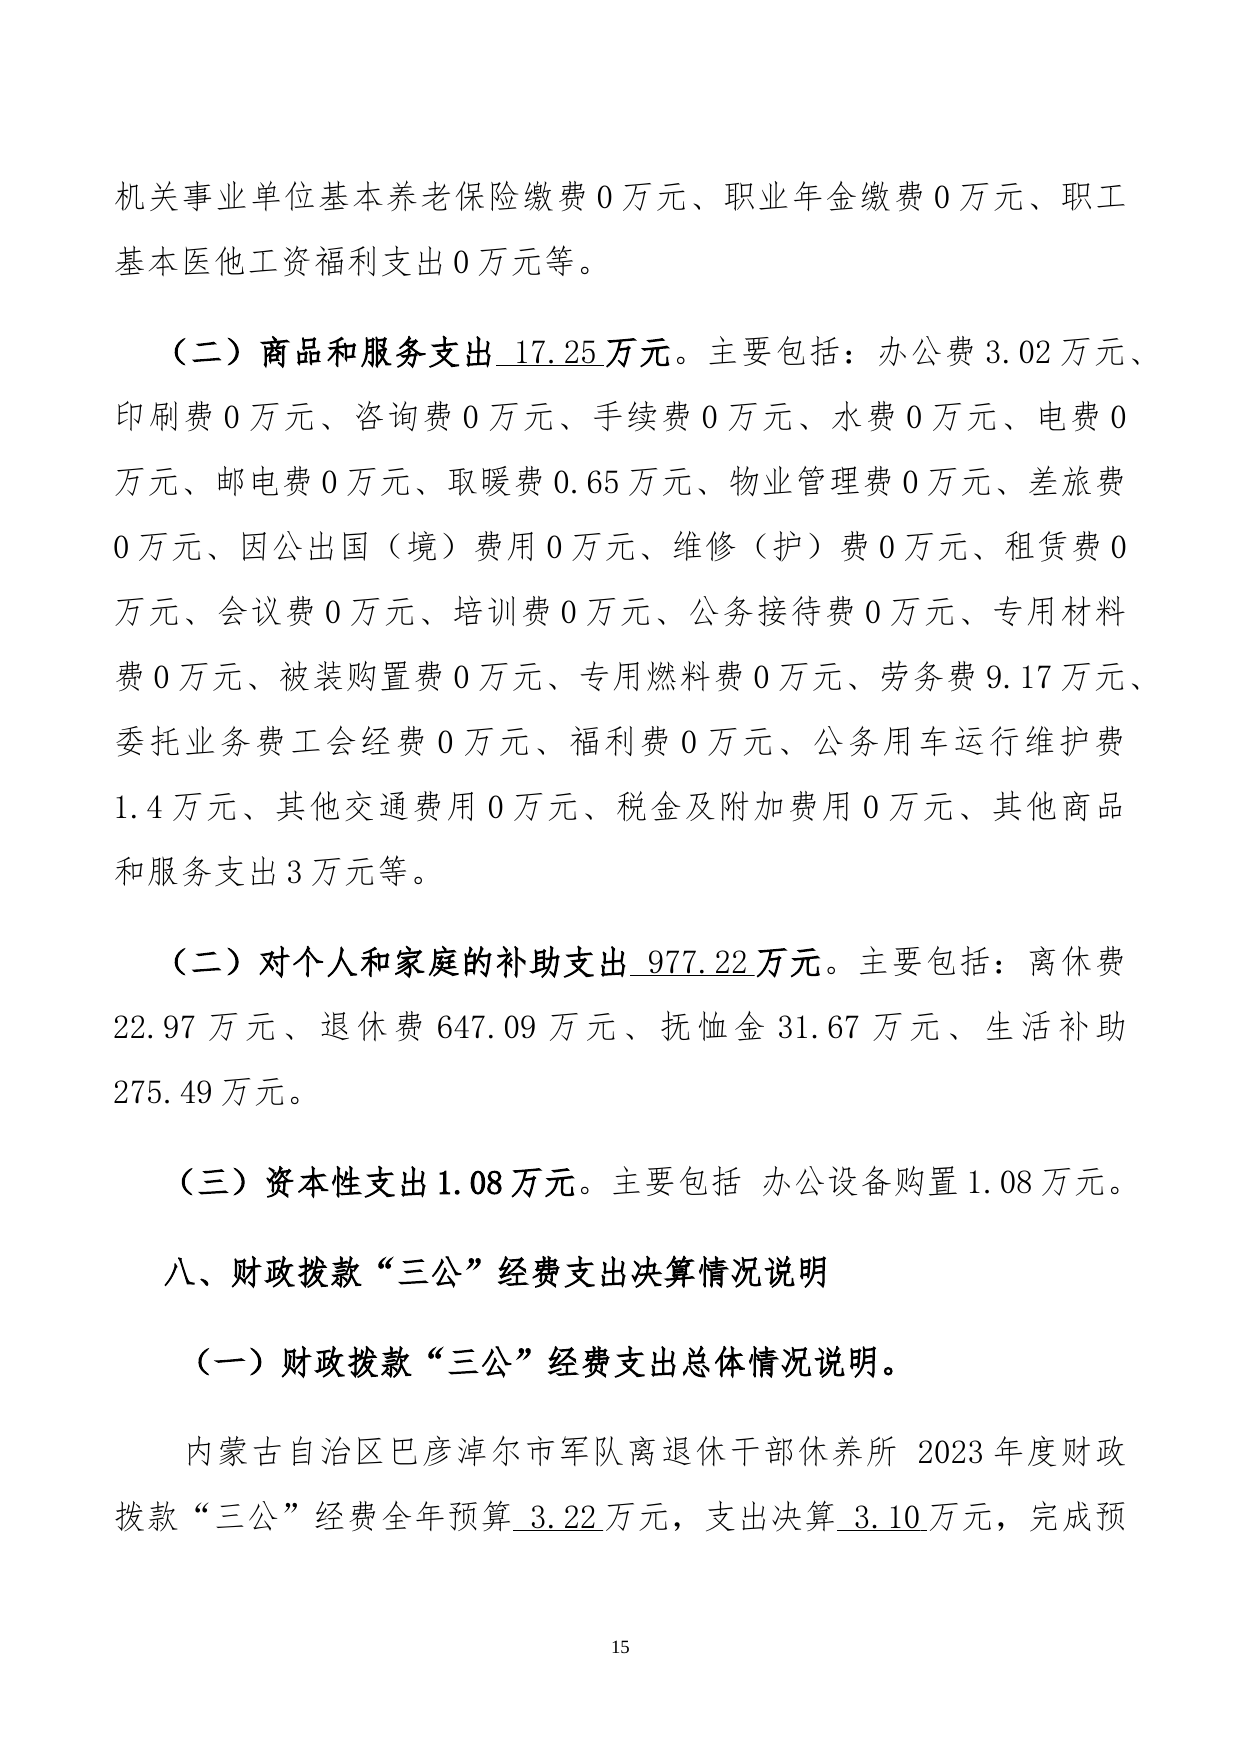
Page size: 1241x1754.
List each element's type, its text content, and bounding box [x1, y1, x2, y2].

text （二）商品和服务支出 17.25万元。主要包括：办公费3.02万元、印刷费0万元、咨询费0万元、手续费0万元、水费0万元、电费0万元、邮电费0万元、取暖费0.65万元、物业管理费0万元、差旅费0万元、因公出国（境）费用0万元、维修（护）费0万元、租赁费0万元、会议费0万元、培训费0万元、公务接待费0万元、专用材料费0万元、被装购置费0万元、专用燃料费0万元、劳务费9.17万元、委托业务费工会经费0万元、福利费0万元、公务用车运行维护费1.4万元、其他交通费用0万元、税金及附加费用0万元、其他商品和服务支出3万元等。 [113, 317, 1127, 902]
text （二）对个人和家庭的补助支出 977.22万元。主要包括：离休费22.97万元、退休费647.09万元、抚恤金31.67万元、生活补助275.49万元。 [113, 927, 1127, 1122]
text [113, 1417, 1127, 1547]
text （三）资本性支出1.08万元。主要包括 办公设备购置1.08万元。 [113, 1147, 1127, 1212]
text （一）财政拨款“三公”经费支出总体情况说明。 [113, 1327, 1127, 1392]
text 八、财政拨款“三公”经费支出决算情况说明 [113, 1237, 1127, 1302]
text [113, 162, 1127, 292]
